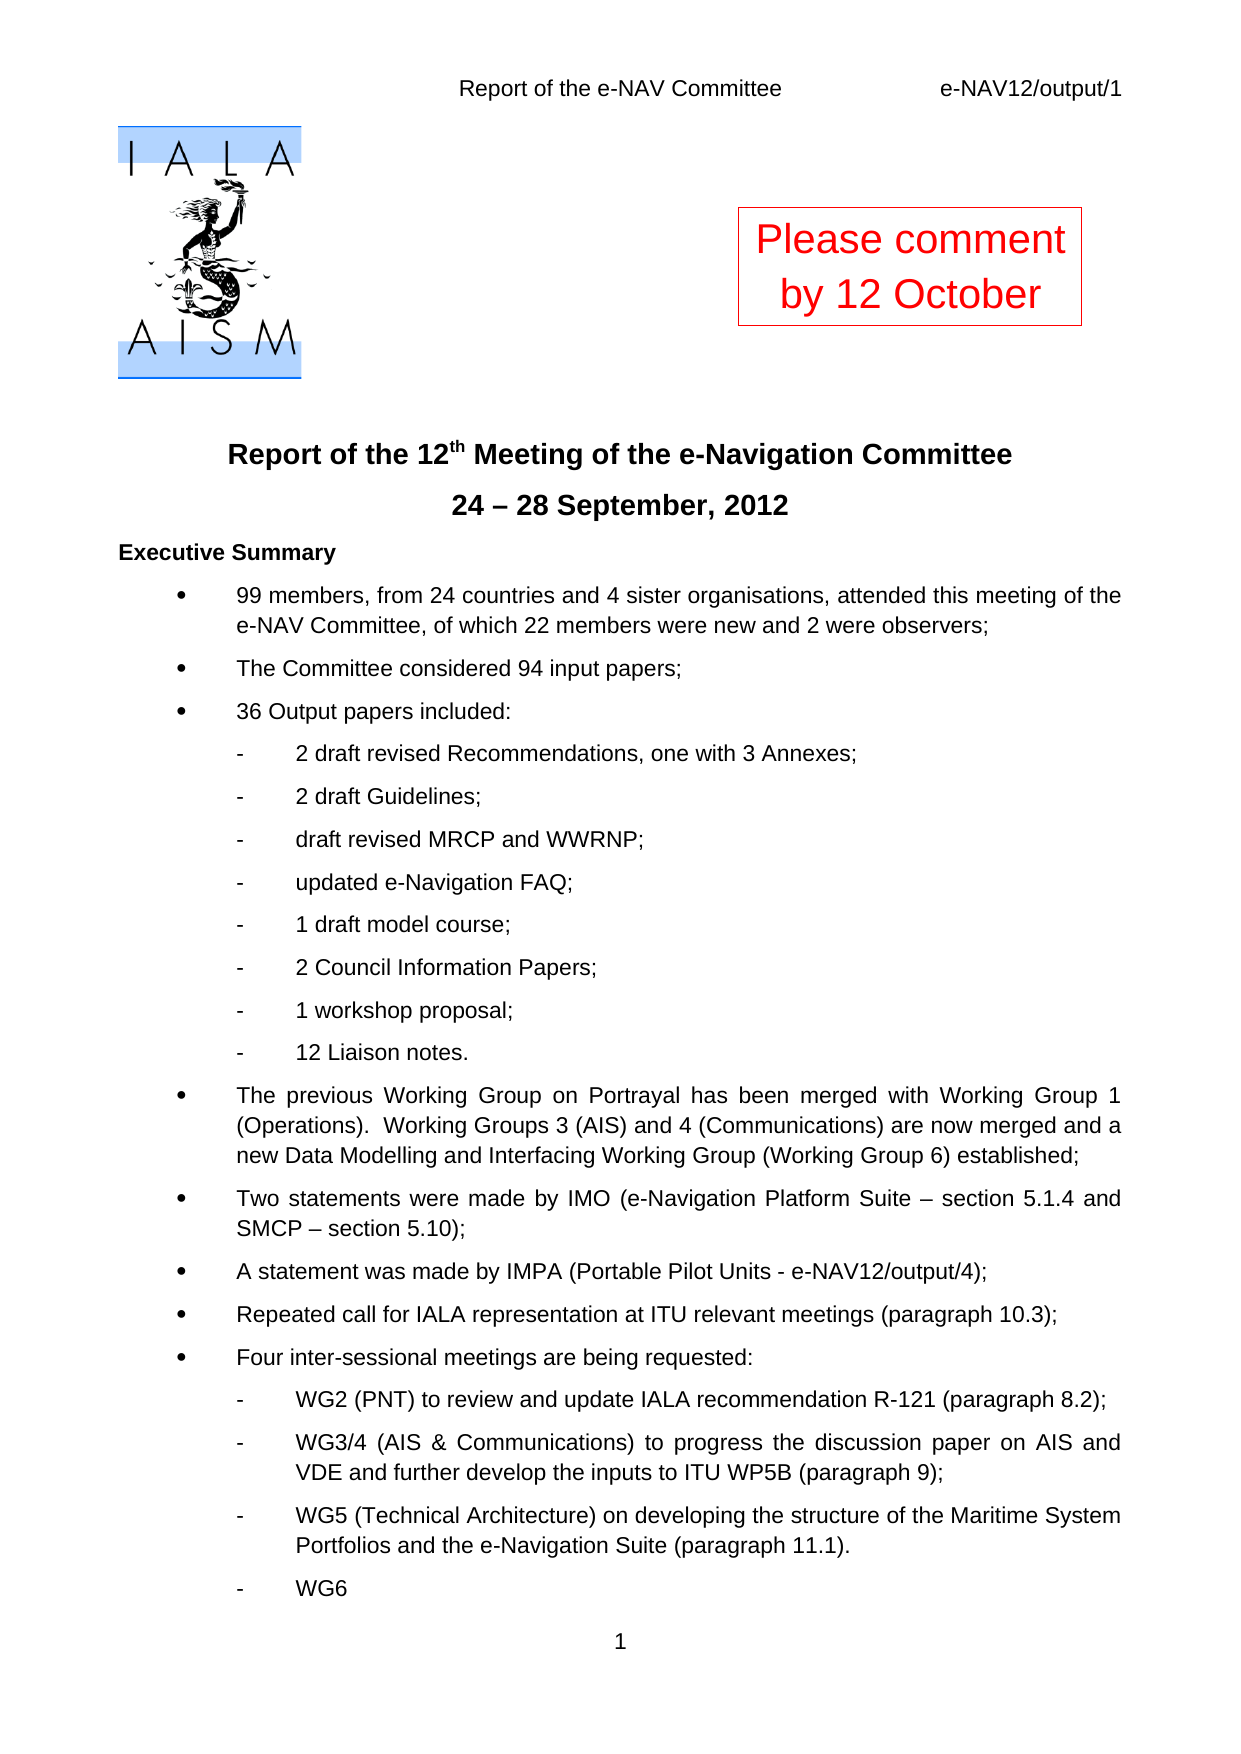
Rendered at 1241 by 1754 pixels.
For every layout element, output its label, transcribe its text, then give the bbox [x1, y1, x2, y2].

text WG3/4 (AIS & Communications) to progress the discussion paper on AIS and VDE and further develop the inputs to ITU WP5B (paragraph 9); [236, 1429, 1122, 1485]
text WG5 (Technical Architecture) on developing the structure of the Maritime System Portfolios and the e-Navigation Suite (paragraph 11.1). [236, 1502, 1122, 1558]
text WG2 (PNT) to review and update IALA recommendation R-121 (paragraph 8.2); [236, 1386, 1122, 1412]
text updated e-Navigation FAQ; [236, 868, 1122, 895]
text Executive Summary [118, 539, 1122, 566]
text 1 draft model course; [236, 911, 1122, 937]
text Two statements were made by IMO (e-Navigation Platform Suite – section 5.1.4 and SMCP – section 5.10); [177, 1185, 1122, 1242]
text 2 Council Information Papers; [236, 954, 1122, 980]
text A statement was made by IMPA (Portable Pilot Units - e-NAV12/output/4); [177, 1258, 1122, 1284]
text 99 members, from 24 countries and 4 sister organisations, attended this meeting of the e-NAV Committee, of which 22 members were new and 2 were observers; [177, 582, 1122, 638]
text The previous Working Group on Portrayal has been merged with Working Group 1 (Operations). Working Groups 3 (AIS) and 4 (Communications) are now merged and a new Data Modelling and Interfacing Working Group (Working Group 6) established; [177, 1082, 1122, 1169]
text 1 workshop proposal; [236, 997, 1122, 1023]
picture [118, 126, 302, 379]
text Report of the 12th Meeting of the e-Navigation Committee [118, 437, 1122, 471]
text The Committee considered 94 input papers; [177, 655, 1122, 681]
text 24 – 28 September, 2012 [118, 488, 1122, 522]
text 2 draft Guidelines; [236, 783, 1122, 809]
text Four inter-sessional meetings are being requested: [177, 1343, 1122, 1370]
text 36 Output papers included: [177, 698, 1122, 724]
text Repeated call for IALA representation at ITU relevant meetings (paragraph 10.3); [177, 1301, 1122, 1327]
text WG6 [236, 1575, 1122, 1601]
text 12 Liaison notes. [236, 1039, 1122, 1066]
text draft revised MRCP and WWRNP; [236, 826, 1122, 852]
text 2 draft revised Recommendations, one with 3 Annexes; [236, 740, 1122, 767]
